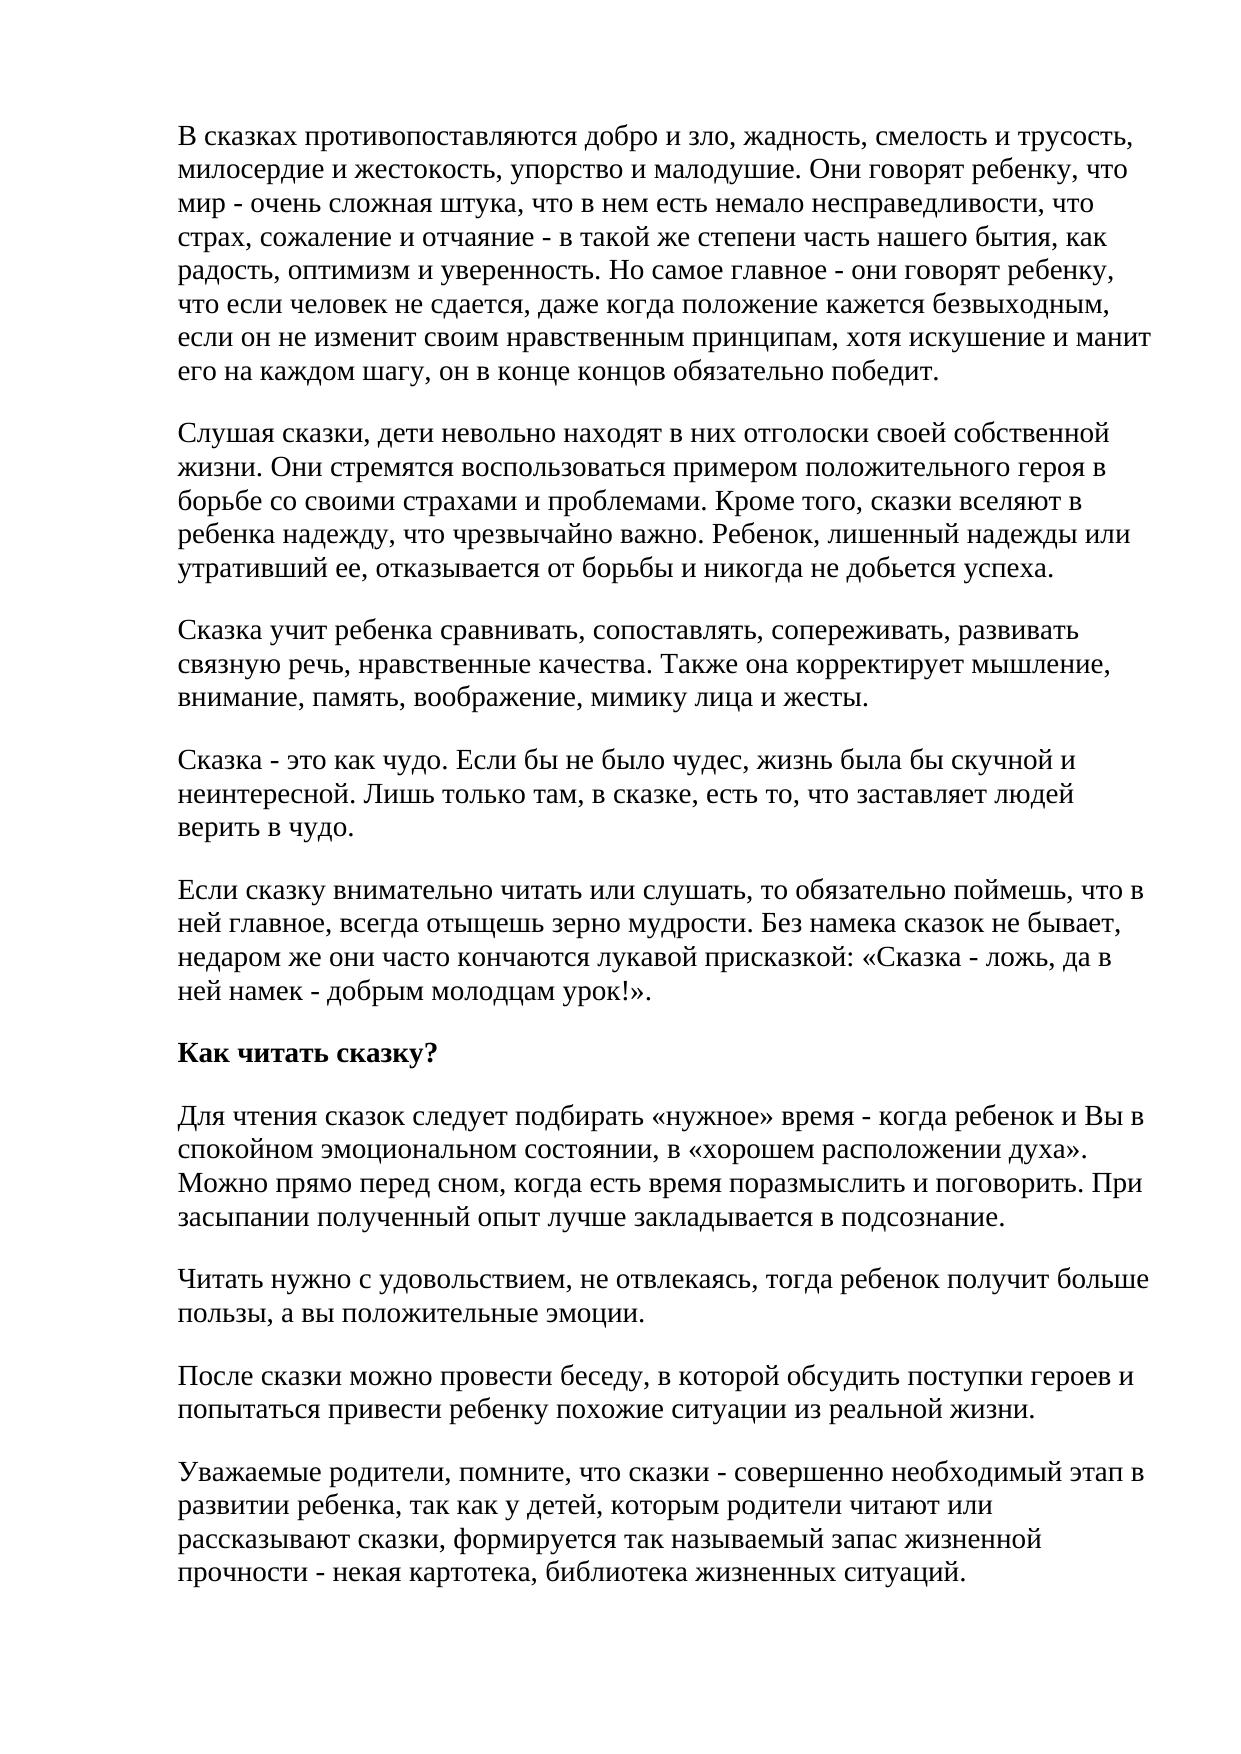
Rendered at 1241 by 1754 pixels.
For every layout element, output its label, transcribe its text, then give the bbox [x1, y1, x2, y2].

text Уважаемые родители, помните, что сказки - совершенно необходимый этап в развитии ребенка, так как у детей, которым родители читают или рассказывают сказки, формируется так называемый запас жизненной прочности - некая картотека, библиотека жизненных ситуаций. [177, 1454, 1152, 1588]
text В сказках противопоставляются добро и зло, жадность, смелость и трусость, милосердие и жестокость, упорство и малодушие. Они говорят ребенку, что мир - очень сложная штука, что в нем есть немало несправедливости, что страх, сожаление и отчаяние - в такой же степени часть нашего бытия, как радость, оптимизм и уверенность. Но самое главное - они говорят ребенку, что если человек не сдается, даже когда положение кажется безвыходным, если он не изменит своим нравственным принципам, хотя искушение и манит его на каждом шагу, он в конце концов обязательно победит. [177, 118, 1152, 386]
text Сказка учит ребенка сравнивать, сопоставлять, сопереживать, развивать связную речь, нравственные качества. Также она корректирует мышление, внимание, память, воображение, мимику лица и жесты. [177, 612, 1152, 713]
text Как читать сказку? [177, 1035, 1152, 1069]
text Слушая сказки, дети невольно находят в них отголоски своей собственной жизни. Они стремятся воспользоваться примером положительного героя в борьбе со своими страхами и проблемами. Кроме того, сказки вселяют в ребенка надежду, что чрезвычайно важно. Ребенок, лишенный надежды или утративший ее, отказывается от борьбы и никогда не добьется успеха. [177, 416, 1152, 583]
text После сказки можно провести беседу, в которой обсудить поступки героев и попытаться привести ребенку похожие ситуации из реальной жизни. [177, 1358, 1152, 1425]
text Если сказку внимательно читать или слушать, то обязательно поймешь, что в ней главное, всегда отыщешь зерно мудрости. Без намека сказок не бывает, недаром же они часто кончаются лукавой присказкой: «Сказка - ложь, да в ней намек - добрым молодцам урок!». [177, 872, 1152, 1006]
text Читать нужно с удовольствием, не отвлекаясь, тогда ребенок получит больше пользы, а вы положительные эмоции. [177, 1261, 1152, 1328]
text Для чтения сказок следует подбирать «нужное» время - когда ребенок и Вы в спокойном эмоциональном состоянии, в «хорошем расположении духа». Можно прямо перед сном, когда есть время поразмыслить и поговорить. При засыпании полученный опыт лучше закладывается в подсознание. [177, 1098, 1152, 1232]
text Сказка - это как чудо. Если бы не было чудес, жизнь была бы скучной и неинтересной. Лишь только там, в сказке, есть то, что заставляет людей верить в чудо. [177, 742, 1152, 843]
